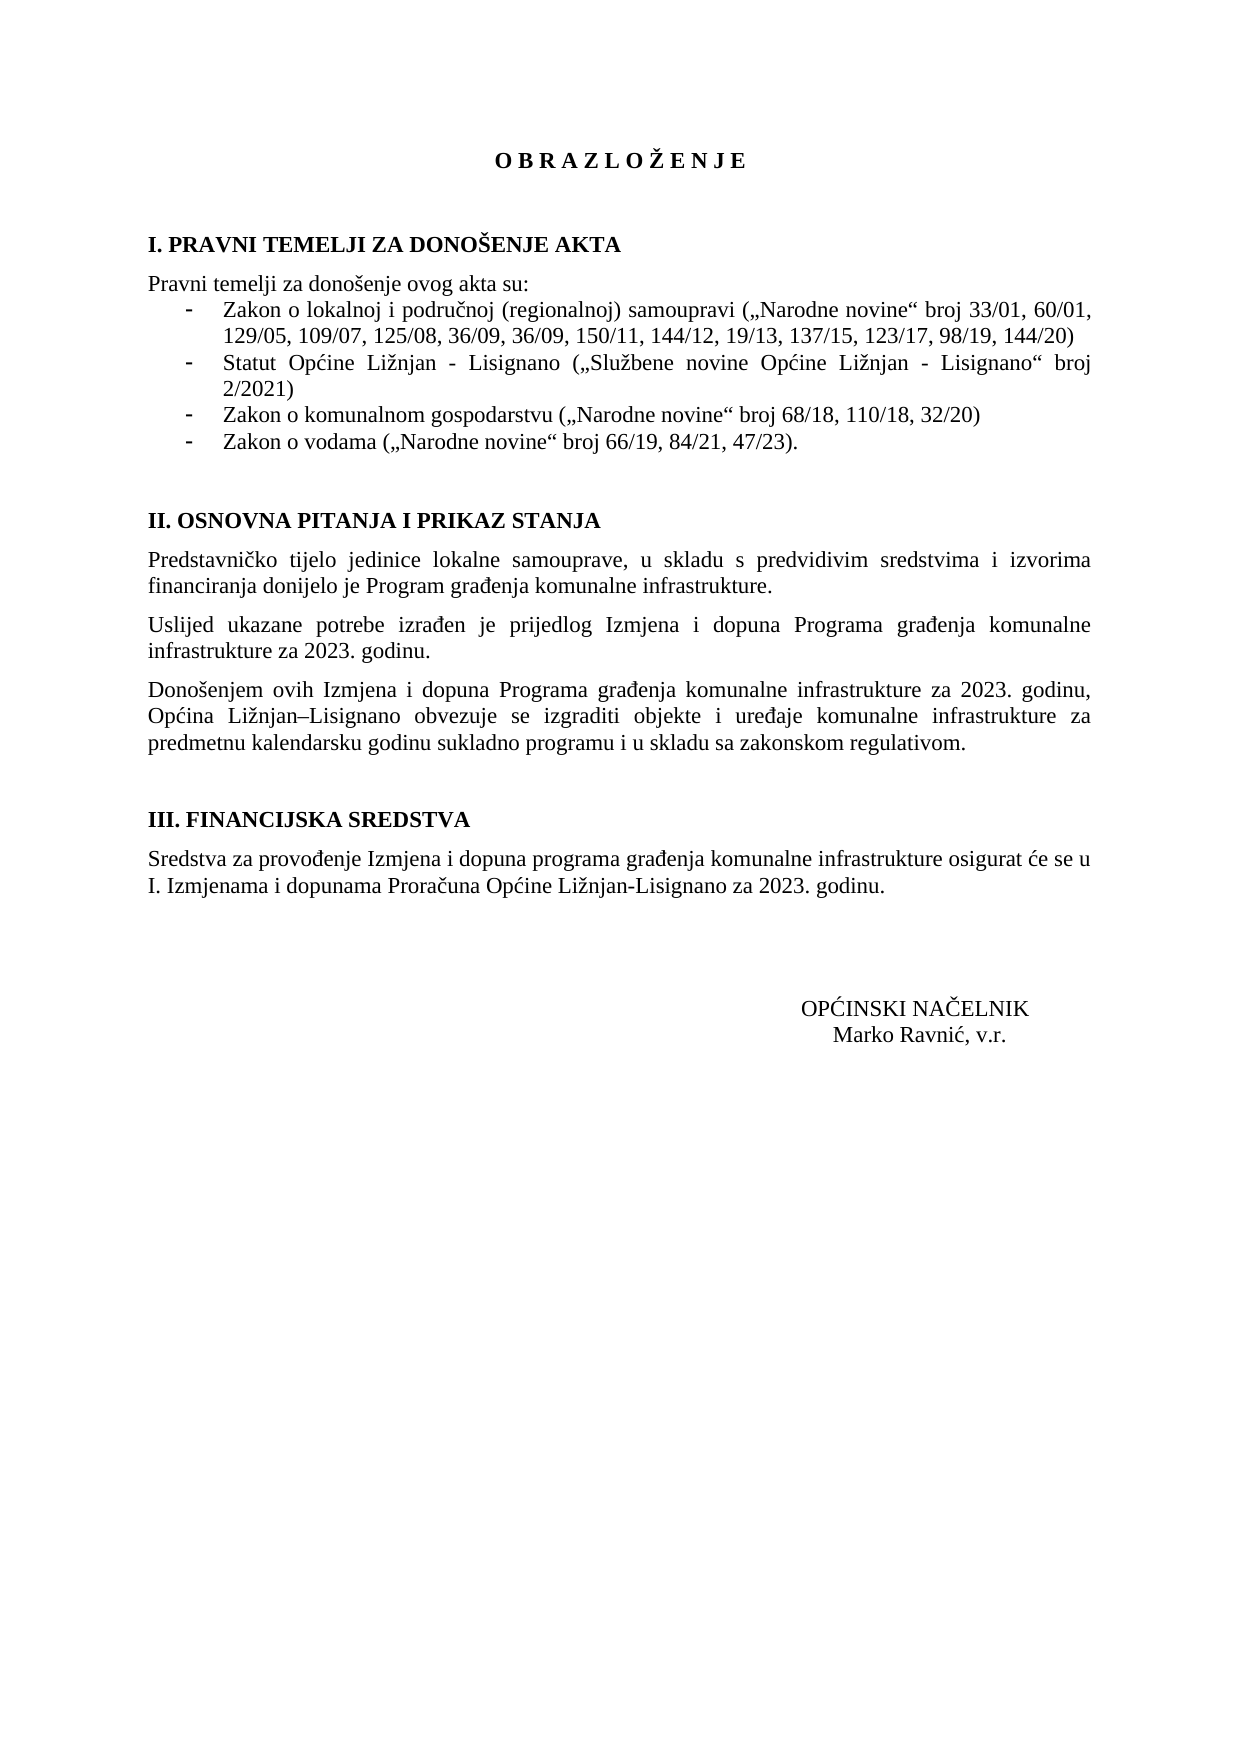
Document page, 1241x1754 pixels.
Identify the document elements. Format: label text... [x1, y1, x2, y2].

list Statut Općine Ližnjan - Lisignano („Službene novine Općine Ližnjan - Lisignano“ broj 2/2021) [185, 349, 1093, 401]
list Zakon o vodama („Narodne novine“ broj 66/19, 84/21, 47/23). [185, 428, 1093, 454]
text Predstavničko tijelo jedinice lokalne samouprave, u skladu s predvidivim sredstvima i izvorima financiranja donijelo je Program građenja komunalne infrastrukture. [148, 546, 1093, 598]
text OPĆINSKI NAČELNIK [664, 995, 1093, 1021]
text Marko Ravnić, v.r. [148, 1021, 1093, 1048]
list Zakon o lokalnoj i područnoj (regionalnoj) samoupravi („Narodne novine“ broj 33/01, 60/01, 129/05, 109/07, 125/08, 36/09, 36/09, 150/11, 144/12, 19/13, 137/15, 123/17, 98/19, 144/20) [185, 296, 1093, 349]
text Donošenjem ovih Izmjena i dopuna Programa građenja komunalne infrastrukture za 2023. godinu, Općina Ližnjan–Lisignano obvezuje se izgraditi objekte i uređaje komunalne infrastrukture za predmetnu kalendarsku godinu sukladno programu i u skladu sa zakonskom regulativom. [148, 676, 1093, 755]
text II. OSNOVNA PITANJA I PRIKAZ STANJA [148, 507, 1093, 533]
text Pravni temelji za donošenje ovog akta su: [148, 269, 1093, 296]
text O B R A Z L O Ž E N J E [148, 148, 1093, 174]
text I. PRAVNI TEMELJI ZA DONOŠENJE AKTA [148, 231, 1093, 257]
text Uslijed ukazane potrebe izrađen je prijedlog Izmjena i dopuna Programa građenja komunalne infrastrukture za 2023. godinu. [148, 611, 1093, 663]
text Sredstva za provođenje Izmjena i dopuna programa građenja komunalne infrastrukture osigurat će se u I. Izmjenama i dopunama Proračuna Općine Ližnjan-Lisignano za 2023. godinu. [148, 845, 1093, 898]
text III. FINANCIJSKA SREDSTVA [148, 806, 1093, 833]
list Zakon o komunalnom gospodarstvu („Narodne novine“ broj 68/18, 110/18, 32/20) [185, 401, 1093, 428]
